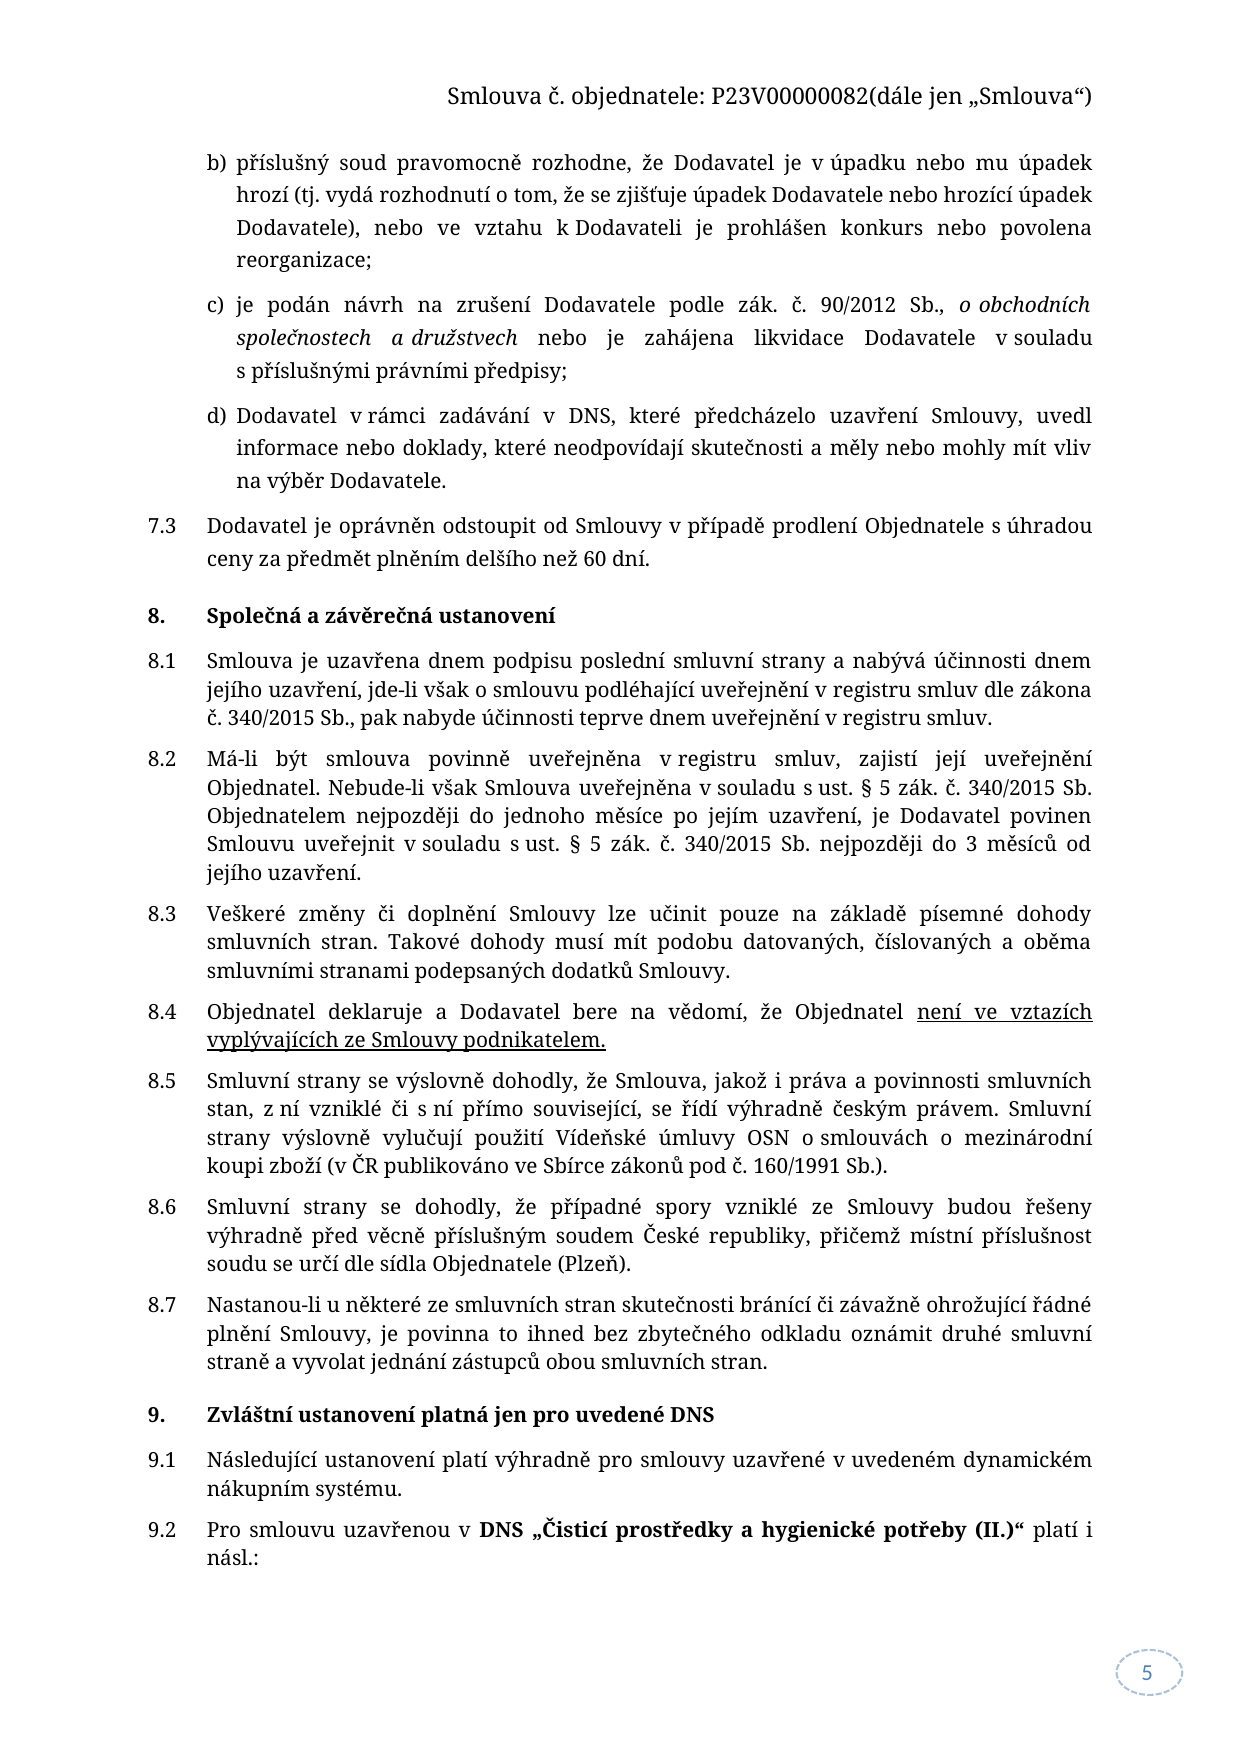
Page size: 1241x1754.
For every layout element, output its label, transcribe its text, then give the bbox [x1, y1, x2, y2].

list Nastanou-li u některé ze smluvních stran skutečnosti bránící či závažně ohrožující řádné plnění Smlouvy, je povinna to ihned bez zbytečného odkladu oznámit druhé smluvní straně a vyvolat jednání zástupců obou smluvních stran. [148, 1290, 1093, 1376]
list příslušný soud pravomocně rozhodne, že Dodavatel je v úpadku nebo mu úpadek hrozí (tj. vydá rozhodnutí o tom, že se zjišťuje úpadek Dodavatele nebo hrozící úpadek Dodavatele), nebo ve vztahu k Dodavateli je prohlášen konkurs nebo povolena reorganizace; [207, 148, 1093, 274]
list Smluvní strany se výslovně dohodly, že Smlouva, jakož i práva a povinnosti smluvních stan, z ní vzniklé či s ní přímo související, se řídí výhradně českým právem. Smluvní strany výslovně vylučují použití Vídeňské úmluvy OSN o smlouvách o mezinárodní koupi zboží (v ČR publikováno ve Sbírce zákonů pod č. 160/1991 Sb.). [148, 1066, 1093, 1180]
list Zvláštní ustanovení platná jen pro uvedené DNS [148, 1401, 1093, 1429]
list Má-li být smlouva povinně uveřejněna v registru smluv, zajistí její uveřejnění Objednatel. Nebude-li však Smlouva uveřejněna v souladu s ust. § 5 zák. č. 340/2015 Sb. Objednatelem nejpozději do jednoho měsíce po jejím uzavření, je Dodavatel povinen Smlouvu uveřejnit v souladu s ust. § 5 zák. č. 340/2015 Sb. nejpozději do 3 měsíců od jejího uzavření. [148, 744, 1093, 886]
list Následující ustanovení platí výhradně pro smlouvy uzavřené v uvedeném dynamickém nákupním systému. [148, 1446, 1093, 1502]
list Pro smlouvu uzavřenou v DNS „Čisticí prostředky a hygienické potřeby (II.)“ platí i násl.: [148, 1515, 1093, 1572]
list je podán návrh na zrušení Dodavatele podle zák. č. 90/2012 Sb., o obchodních společnostech a družstvech nebo je zahájena likvidace Dodavatele v souladu s příslušnými právními předpisy; [207, 291, 1093, 384]
list Veškeré změny či doplnění Smlouvy lze učinit pouze na základě písemné dohody smluvních stran. Takové dohody musí mít podobu datovaných, číslovaných a oběma smluvními stranami podepsaných dodatků Smlouvy. [148, 899, 1093, 984]
list Smlouva je uzavřena dnem podpisu poslední smluvní strany a nabývá účinnosti dnem jejího uzavření, jde-li však o smlouvu podléhající uveřejnění v registru smluv dle zákona č. 340/2015 Sb., pak nabyde účinnosti teprve dnem uveřejnění v registru smluv. [148, 646, 1093, 732]
list Objednatel deklaruje a Dodavatel bere na vědomí, že Objednatel není ve vztazích vyplývajících ze Smlouvy podnikatelem. [148, 997, 1093, 1054]
list Dodavatel v rámci zadávání v DNS, které předcházelo uzavření Smlouvy, uvedl informace nebo doklady, které neodpovídají skutečnosti a měly nebo mohly mít vliv na výběr Dodavatele. [207, 401, 1093, 494]
list Smluvní strany se dohodly, že případné spory vzniklé ze Smlouvy budou řešeny výhradně před věcně příslušným soudem České republiky, přičemž místní příslušnost soudu se určí dle sídla Objednatele (Plzeň). [148, 1192, 1093, 1278]
list Dodavatel je oprávněn odstoupit od Smlouvy v případě prodlení Objednatele s úhradou ceny za předmět plněním delšího než 60 dní. [148, 511, 1093, 572]
list Společná a závěrečná ustanovení [148, 601, 1093, 630]
